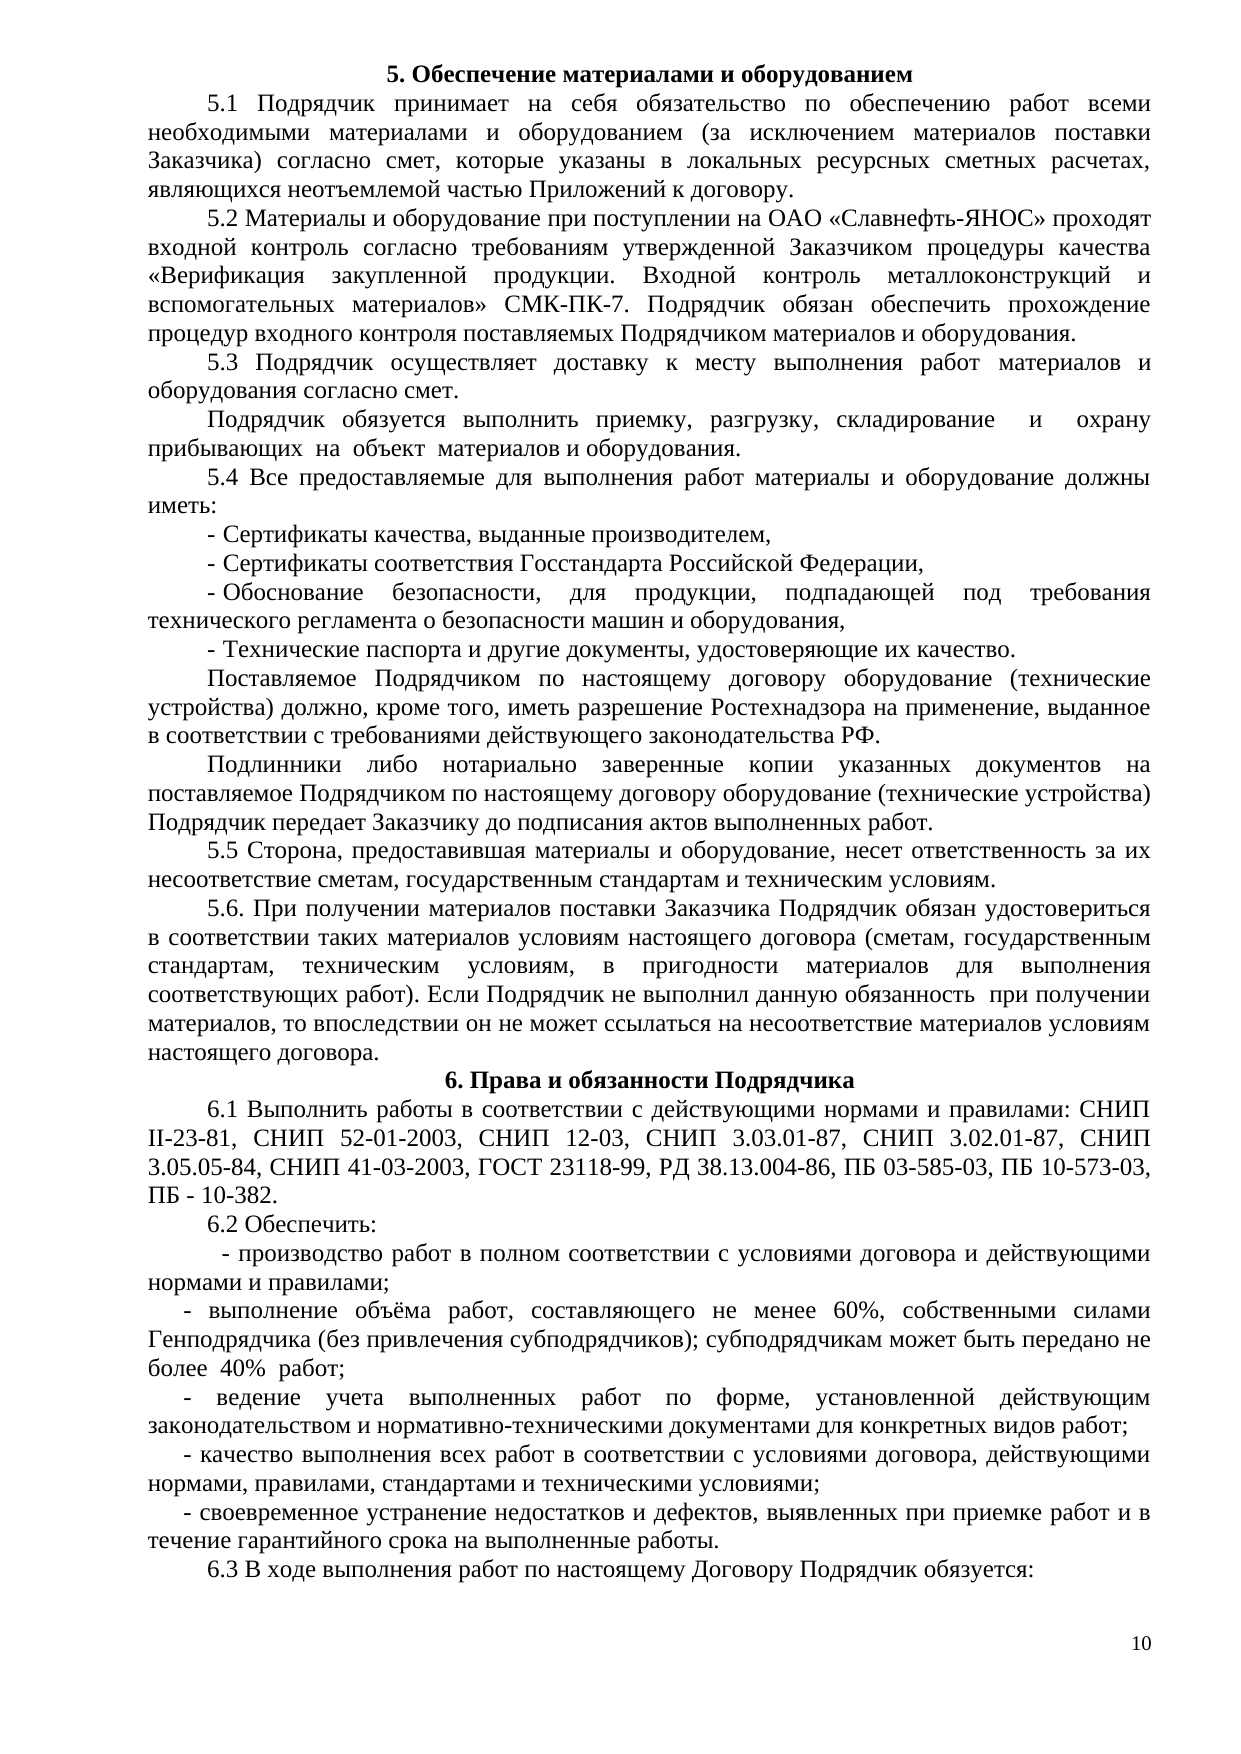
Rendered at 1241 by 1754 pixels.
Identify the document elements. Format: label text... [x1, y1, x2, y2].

text - своевременное устранение недостатков и дефектов, выявленных при приемке работ и в течение гарантийного срока на выполненные работы. [148, 1497, 1152, 1554]
list Сертификаты соответствия Госстандарта Российской Федерации, [148, 548, 1152, 577]
text Подрядчик обязуется выполнить приемку, разгрузку, складирование и охрану прибывающих на объект материалов и оборудования. [148, 404, 1152, 462]
list Сертификаты качества, выданные производителем, [148, 519, 1152, 548]
text 5.5 Сторона, предоставившая материалы и оборудование, несет ответственность за их несоответствие сметам, государственным стандартам и техническим условиям. [148, 835, 1152, 893]
text 6.3 В ходе выполнения работ по настоящему Договору Подрядчик обязуется: [148, 1554, 1152, 1583]
list Обоснование безопасности, для продукции, подпадающей под требования технического регламента о безопасности машин и оборудования, [148, 577, 1152, 634]
text Подлинники либо нотариально заверенные копии указанных документов на поставляемое Подрядчиком по настоящему договору оборудование (технические устройства) Подрядчик передает Заказчику до подписания актов выполненных работ. [148, 749, 1152, 835]
text 6.1 Выполнить работы в соответствии с действующими нормами и правилами: СНИП II-23-81, СНИП 52-01-2003, СНИП 12-03, СНИП 3.03.01-87, СНИП 3.02.01-87, СНИП 3.05.05-84, СНИП 41-03-2003, ГОСТ 23118-99, РД 38.13.004-86, ПБ 03-585-03, ПБ 10-573-03, ПБ - 10-382. [148, 1094, 1152, 1209]
text - качество выполнения всех работ в соответствии с условиями договора, действующими нормами, правилами, стандартами и техническими условиями; [148, 1439, 1152, 1497]
text 5.2 Материалы и оборудование при поступлении на ОАО «Славнефть-ЯНОС» проходят входной контроль согласно требованиям утвержденной Заказчиком процедуры качества «Верификация закупленной продукции. Входной контроль металлоконструкций и вспомогательных материалов» СМК-ПК-7. Подрядчик обязан обеспечить прохождение процедур входного контроля поставляемых Подрядчиком материалов и оборудования. [148, 203, 1152, 347]
text 6. Права и обязанности Подрядчика [148, 1065, 1152, 1094]
list Технические паспорта и другие документы, удостоверяющие их качество. [148, 634, 1152, 663]
text 5.6. При получении материалов поставки Заказчика Подрядчик обязан удостовериться в соответствии таких материалов условиям настоящего договора (сметам, государственным стандартам, техническим условиям, в пригодности материалов для выполнения соответствующих работ). Если Подрядчик не выполнил данную обязанность при получении материалов, то впоследствии он не может ссылаться на несоответствие материалов условиям настоящего договора. [148, 893, 1152, 1065]
text 5.3 Подрядчик осуществляет доставку к месту выполнения работ материалов и оборудования согласно смет. [148, 347, 1152, 404]
text 5. Обеспечение материалами и оборудованием [148, 59, 1152, 88]
text Поставляемое Подрядчиком по настоящему договору оборудование (технические устройства) должно, кроме того, иметь разрешение Ростехнадзора на применение, выданное в соответствии с требованиями действующего законодательства РФ. [148, 663, 1152, 749]
text - выполнение объёма работ, составляющего не менее 60%, собственными силами Генподрядчика (без привлечения субподрядчиков); субподрядчикам может быть передано не более 40% работ; [148, 1295, 1152, 1382]
text 5.1 Подрядчик принимает на себя обязательство по обеспечению работ всеми необходимыми материалами и оборудованием (за исключением материалов поставки Заказчика) согласно смет, которые указаны в локальных ресурсных сметных расчетах, являющихся неотъемлемой частью Приложений к договору. [148, 88, 1152, 203]
text 5.4 Все предоставляемые для выполнения работ материалы и оборудование должны иметь: [148, 462, 1152, 519]
text - ведение учета выполненных работ по форме, установленной действующим законодательством и нормативно-техническими документами для конкретных видов работ; [148, 1382, 1152, 1439]
text 6.2 Обеспечить: [148, 1209, 1152, 1238]
text - производство работ в полном соответствии с условиями договора и действующими нормами и правилами; [148, 1238, 1152, 1295]
